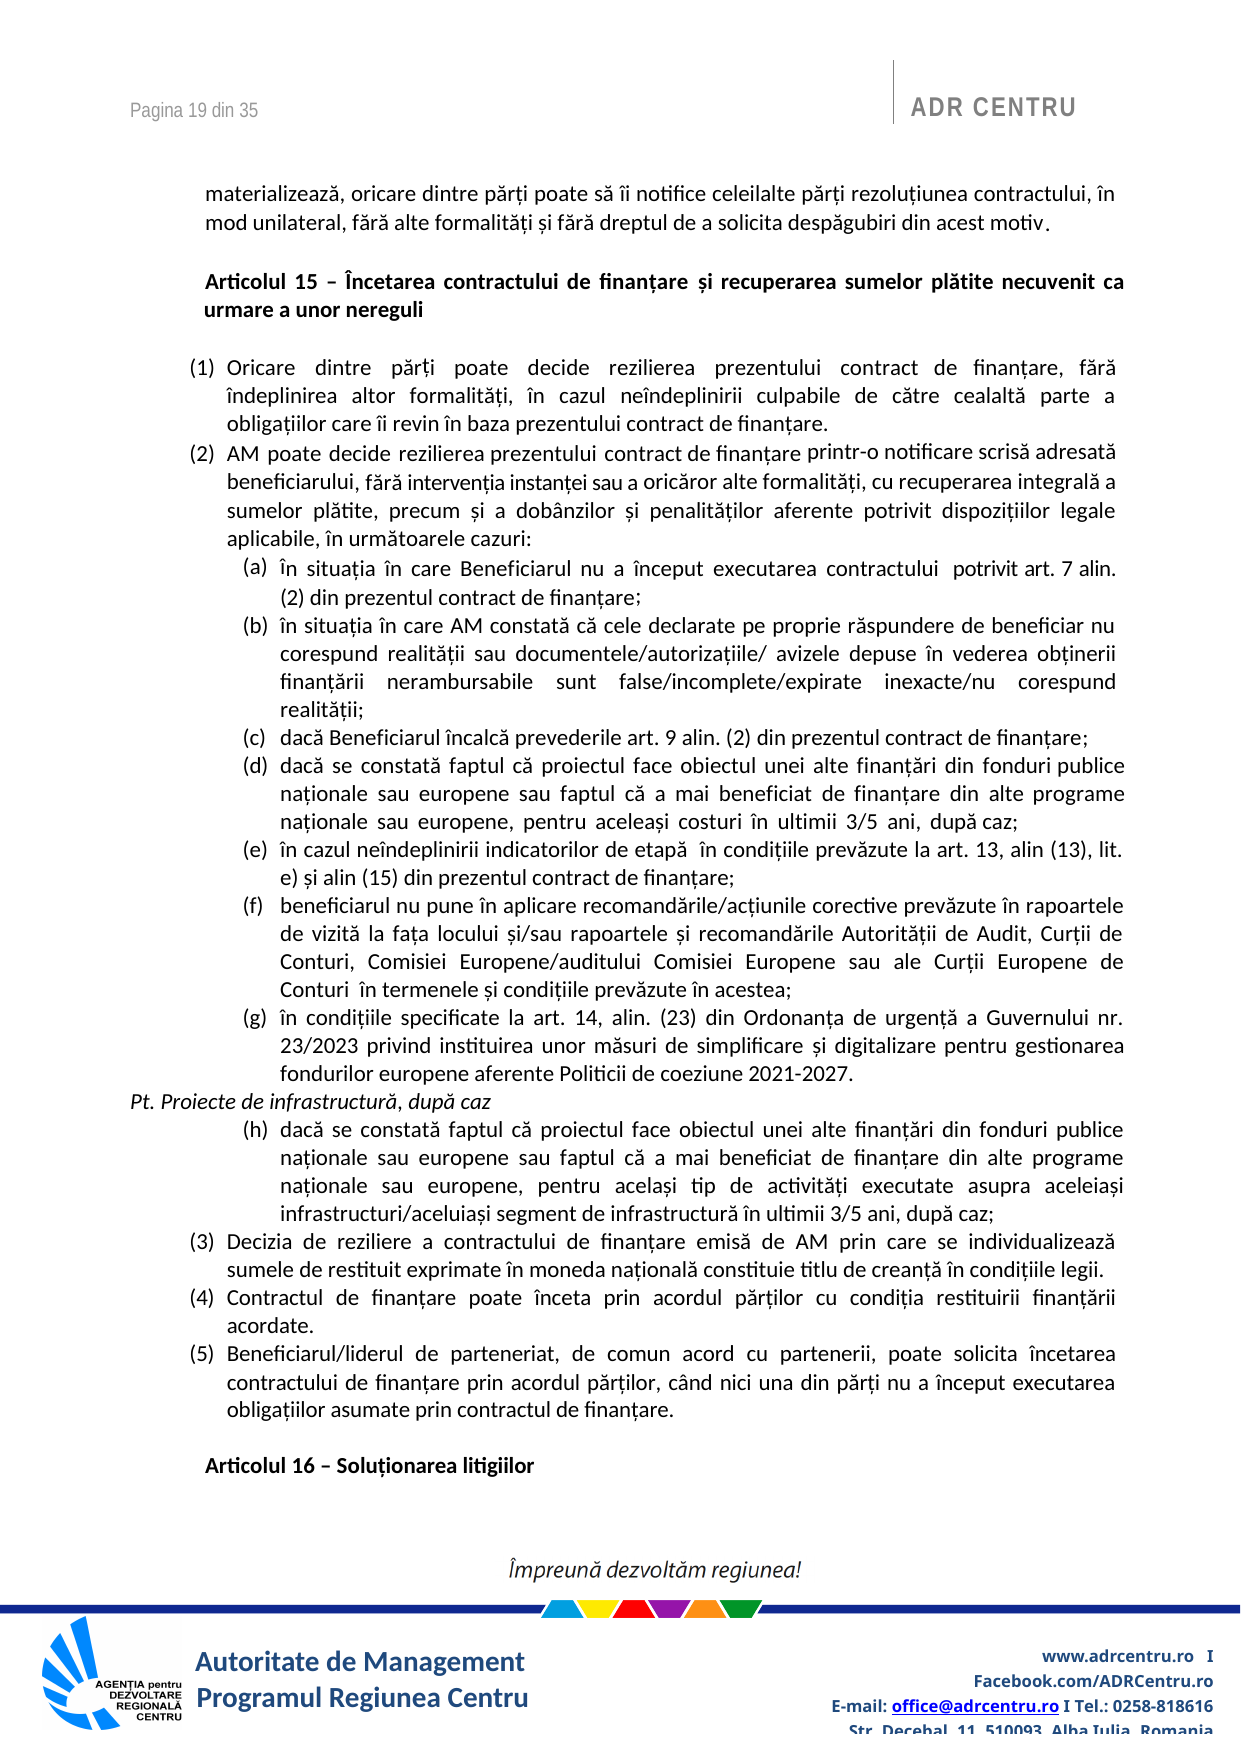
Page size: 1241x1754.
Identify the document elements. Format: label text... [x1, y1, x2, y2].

list dacă se constată faptul că proiectul face obiectul unei alte finanțări din fonduri publice naționale sau europene sau faptul că a mai beneficiat de finanțare din alte programe naționale sau europene, pentru același tip de activități executate asupra aceleiași infrastructuri/aceluiași segment de infrastructură în ultimii 3/5 ani, după caz; [242, 1115, 1125, 1227]
list în condițiile specificate la art. 14, alin. (23) din Ordonanța de urgență a Guvernului nr. 23/2023 privind instituirea unor măsuri de simplificare şi digitalizare pentru gestionarea fondurilor europene aferente Politicii de coeziune 2021-2027. [242, 1003, 1125, 1087]
picture [0, 1600, 550, 1730]
text Pt. Proiecte de infrastructură, după caz [130, 1087, 1125, 1115]
list Decizia de reziliere a contractului de finanțare emisă de AM prin care se individualizează sumele de restituit exprimate în moneda națională constituie titlu de creanță în condițiile legii. [189, 1227, 1117, 1283]
list Contractul de finanțare poate înceta prin acordul părților cu condiția restituirii finanțării acordate. [189, 1283, 1117, 1339]
text Articolul 16 – Soluționarea litigiilor [130, 1452, 1125, 1480]
list dacă se constată faptul că proiectul face obiectul unei alte finanțări din fonduri publice naționale sau europene sau faptul că a mai beneficiat de finanțare din alte programe naționale sau europene, pentru aceleași costuri în ultimii 3/5 ani, după caz; [242, 751, 1125, 835]
list în situația în care Beneficiarul nu a început executarea contractului potrivit art. 7 alin. (2) din prezentul contract de finanțare; [242, 552, 1117, 611]
list Beneficiarul/liderul de parteneriat, de comun acord cu partenerii, poate solicita încetarea contractului de finanțare prin acordul părților, când nici una din părți nu a început executarea obligațiilor asumate prin contractul de finanțare. [189, 1339, 1117, 1424]
list în situația în care AM constată că cele declarate pe proprie răspundere de beneficiar nu corespund realității sau documentele/autorizațiile/ avizele depuse în vederea obținerii finanțării nerambursabile sunt false/incomplete/expirate inexacte/nu corespund realității; [242, 611, 1117, 723]
list Oricare dintre părți poate decide rezilierea prezentului contract de finanțare, fără îndeplinirea altor formalități, în cazul neîndeplinirii culpabile de către cealaltă parte a obligațiilor care îi revin în baza prezentului contract de finanțare. [189, 351, 1117, 437]
text Articolul 15 – Încetarea contractului de finanțare și recuperarea sumelor plătite necuvenit ca urmare a unor nereguli [204, 266, 1125, 323]
picture [574, 1600, 1241, 1618]
picture [495, 1556, 814, 1583]
list beneficiarul nu pune în aplicare recomandările/acțiunile corective prevăzute în rapoartele de vizită la fața locului și/sau rapoartele și recomandările Autorității de Audit, Curții de Conturi, Comisiei Europene/auditului Comisiei Europene sau ale Curții Europene de Conturi în termenele și condițiile prevăzute în acestea; [242, 891, 1125, 1003]
list în cazul neîndeplinirii indicatorilor de etapă în condițiile prevăzute la art. 13, alin (13), lit. e) și alin (15) din prezentul contract de finanțare; [242, 835, 1125, 891]
list dacă Beneficiarul încalcă prevederile art. 9 alin. (2) din prezentul contract de finanțare; [242, 723, 1125, 751]
list AM poate decide rezilierea prezentului contract de finanțare printr-o notificare scrisă adresată beneficiarului, fără intervenția instanței sau a oricăror alte formalități, cu recuperarea integrală a sumelor plătite, precum și a dobânzilor și penalităților aferente potrivit dispozițiilor legale aplicabile, în următoarele cazuri: [189, 437, 1117, 552]
